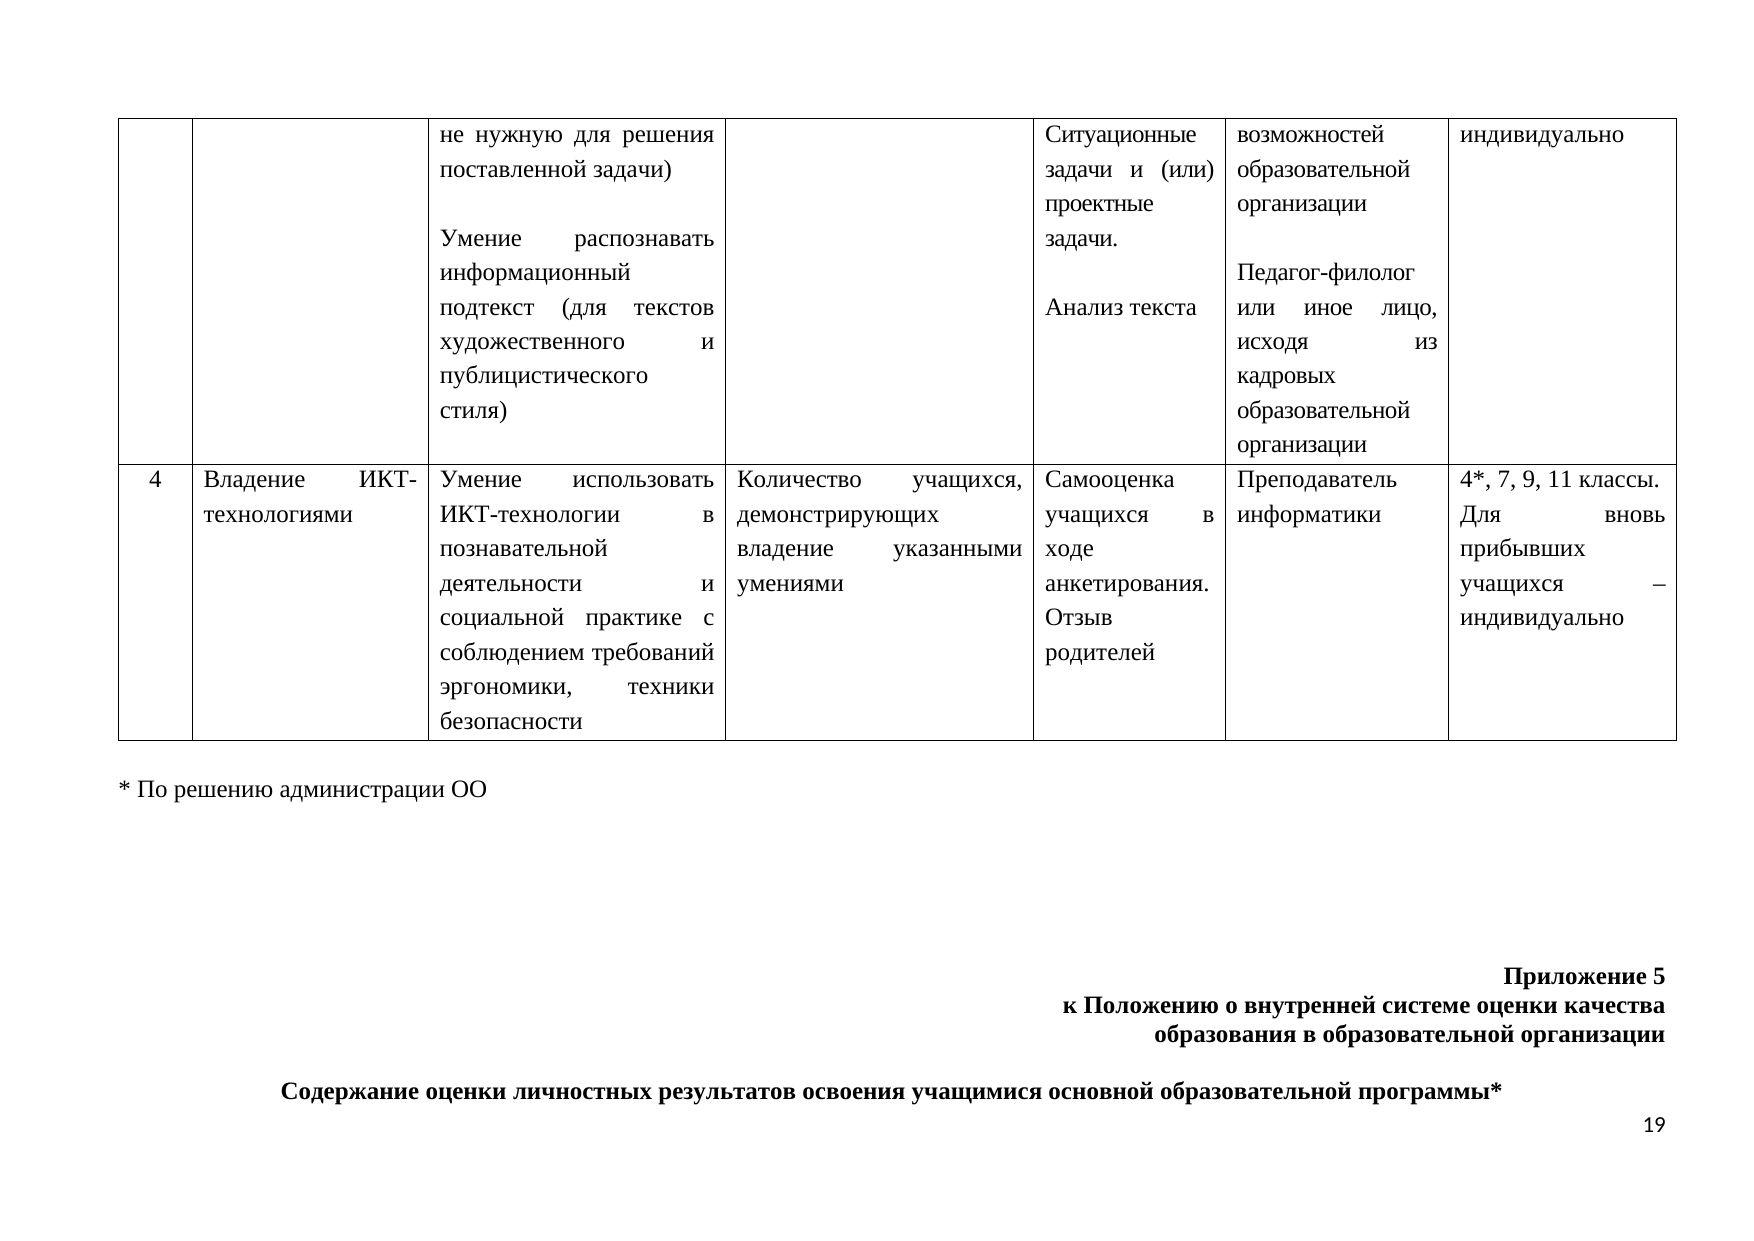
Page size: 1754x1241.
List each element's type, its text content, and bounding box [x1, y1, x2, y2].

text Содержание оценки личностных результатов освоения учащимися основной образовательной программы* [118, 1076, 1665, 1105]
table_cell 3 [119, 119, 192, 463]
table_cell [1034, 119, 1225, 463]
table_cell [1226, 119, 1448, 463]
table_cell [726, 119, 1033, 463]
table_cell 4 [119, 465, 192, 740]
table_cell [429, 119, 725, 463]
table_cell Самооценка учащихся в ходе анкетирования. Отзыв родителей [1034, 465, 1225, 740]
text образования в образовательной организации [561, 1019, 1665, 1047]
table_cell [193, 119, 428, 463]
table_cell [1449, 119, 1676, 463]
table_cell Владение ИКТ-технологиями [193, 465, 428, 740]
text к Положению о внутренней системе оценки качества [561, 990, 1665, 1019]
text * По решению администрации ОО [118, 774, 1665, 803]
table_cell Преподаватель информатики [1226, 465, 1448, 740]
table_cell 4*, 7, 9, 11 классы. Для вновь прибывших учащихся – индивидуально [1449, 465, 1676, 740]
table_cell Умение использовать ИКТ-технологии в познавательной деятельности и социальной практике с соблюдением требований эргономики, техники безопасности [429, 465, 725, 740]
table_cell Количество учащихся, демонстрирующих владение указанными умениями [726, 465, 1033, 740]
text Приложение 5 [118, 961, 1665, 990]
